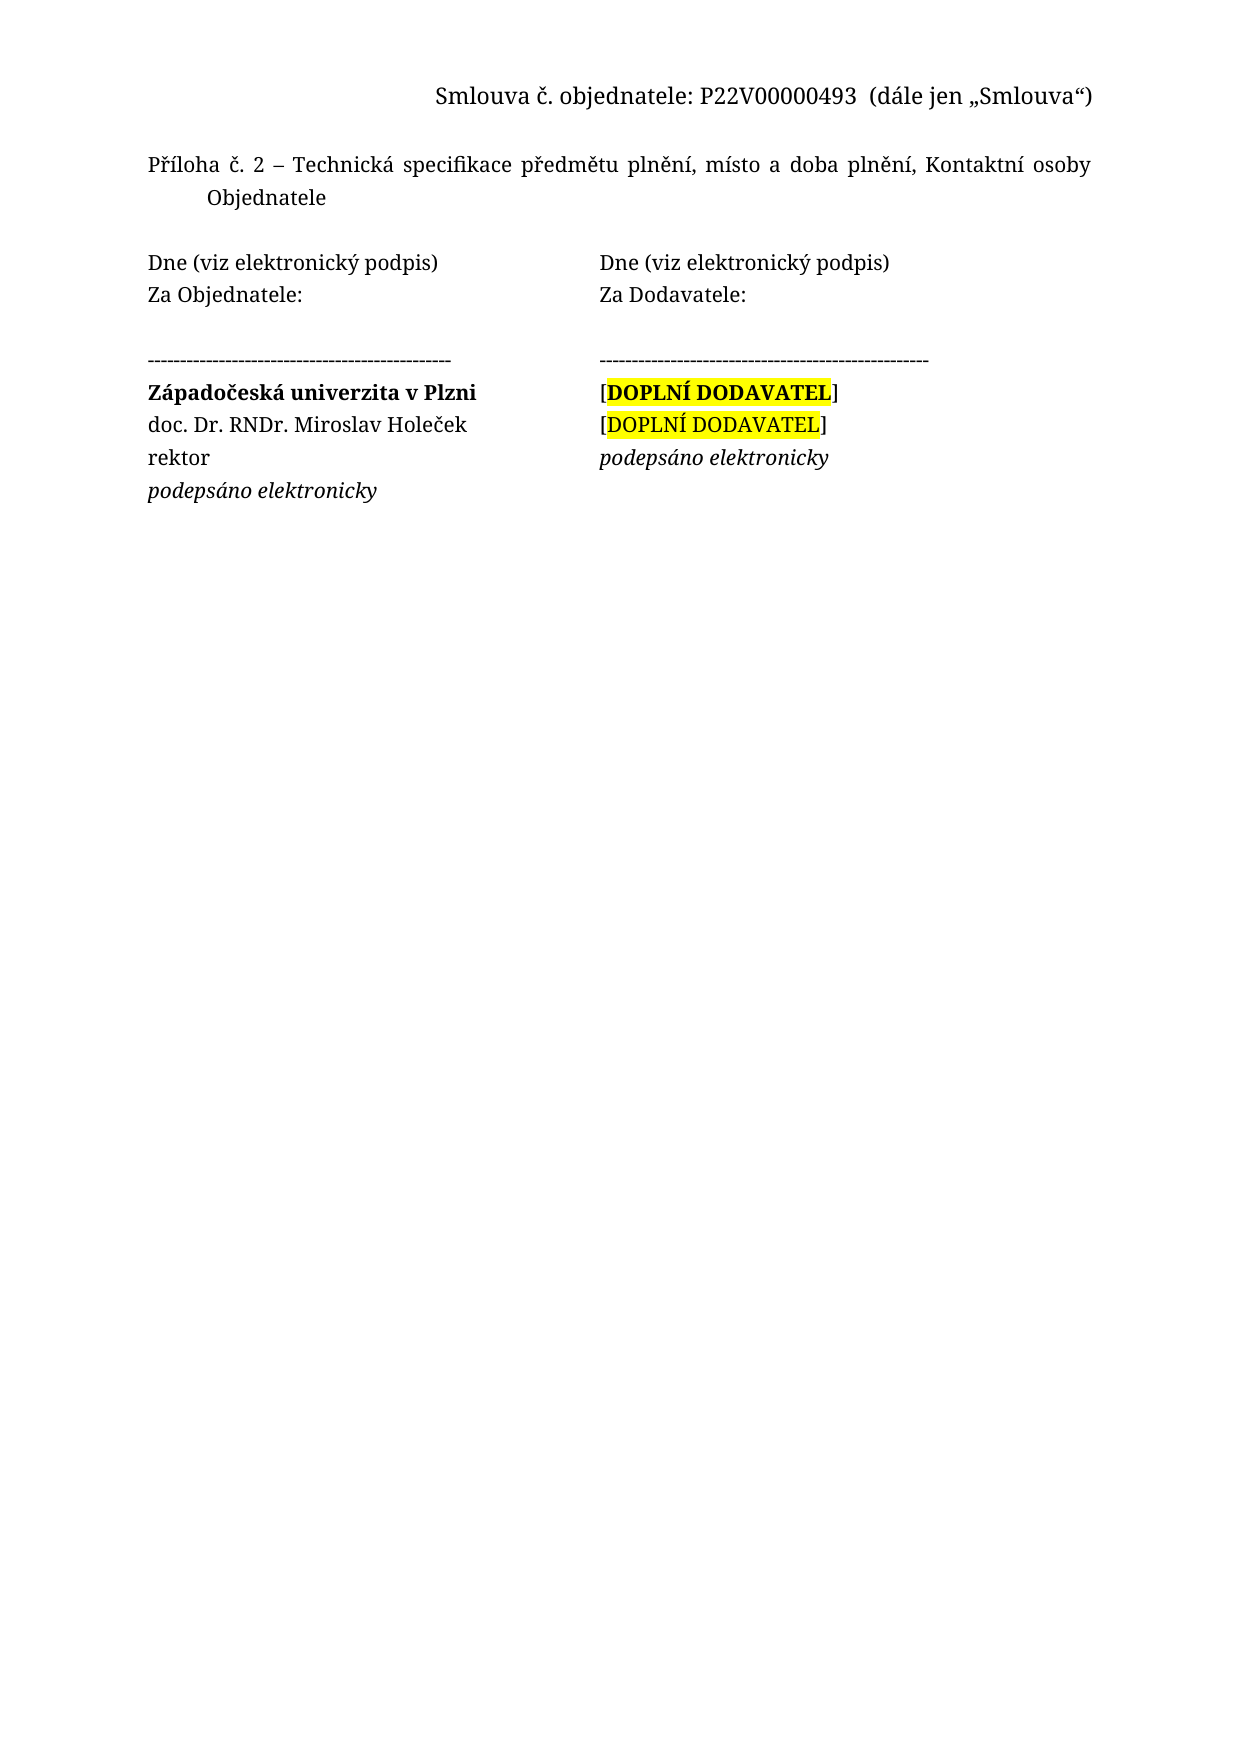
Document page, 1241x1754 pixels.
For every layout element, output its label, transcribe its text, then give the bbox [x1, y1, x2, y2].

table_header Dne (viz elektronický podpis) Za Objednatele: ----------------------------------------------- Západočeská univerzita v Plzni doc. Dr. RNDr. Miroslav Holeček rektor podepsáno elektronicky [136, 248, 588, 508]
text Příloha č. 2 – Technická specifikace předmětu plnění, místo a doba plnění, Kontaktní osoby Objednatele [148, 150, 1093, 211]
table_header Dne (viz elektronický podpis) Za Dodavatele: --------------------------------------------------- [DOPLNÍ DODAVATEL] [DOPLNÍ DODAVATEL] podepsáno elektronicky [588, 248, 1040, 508]
